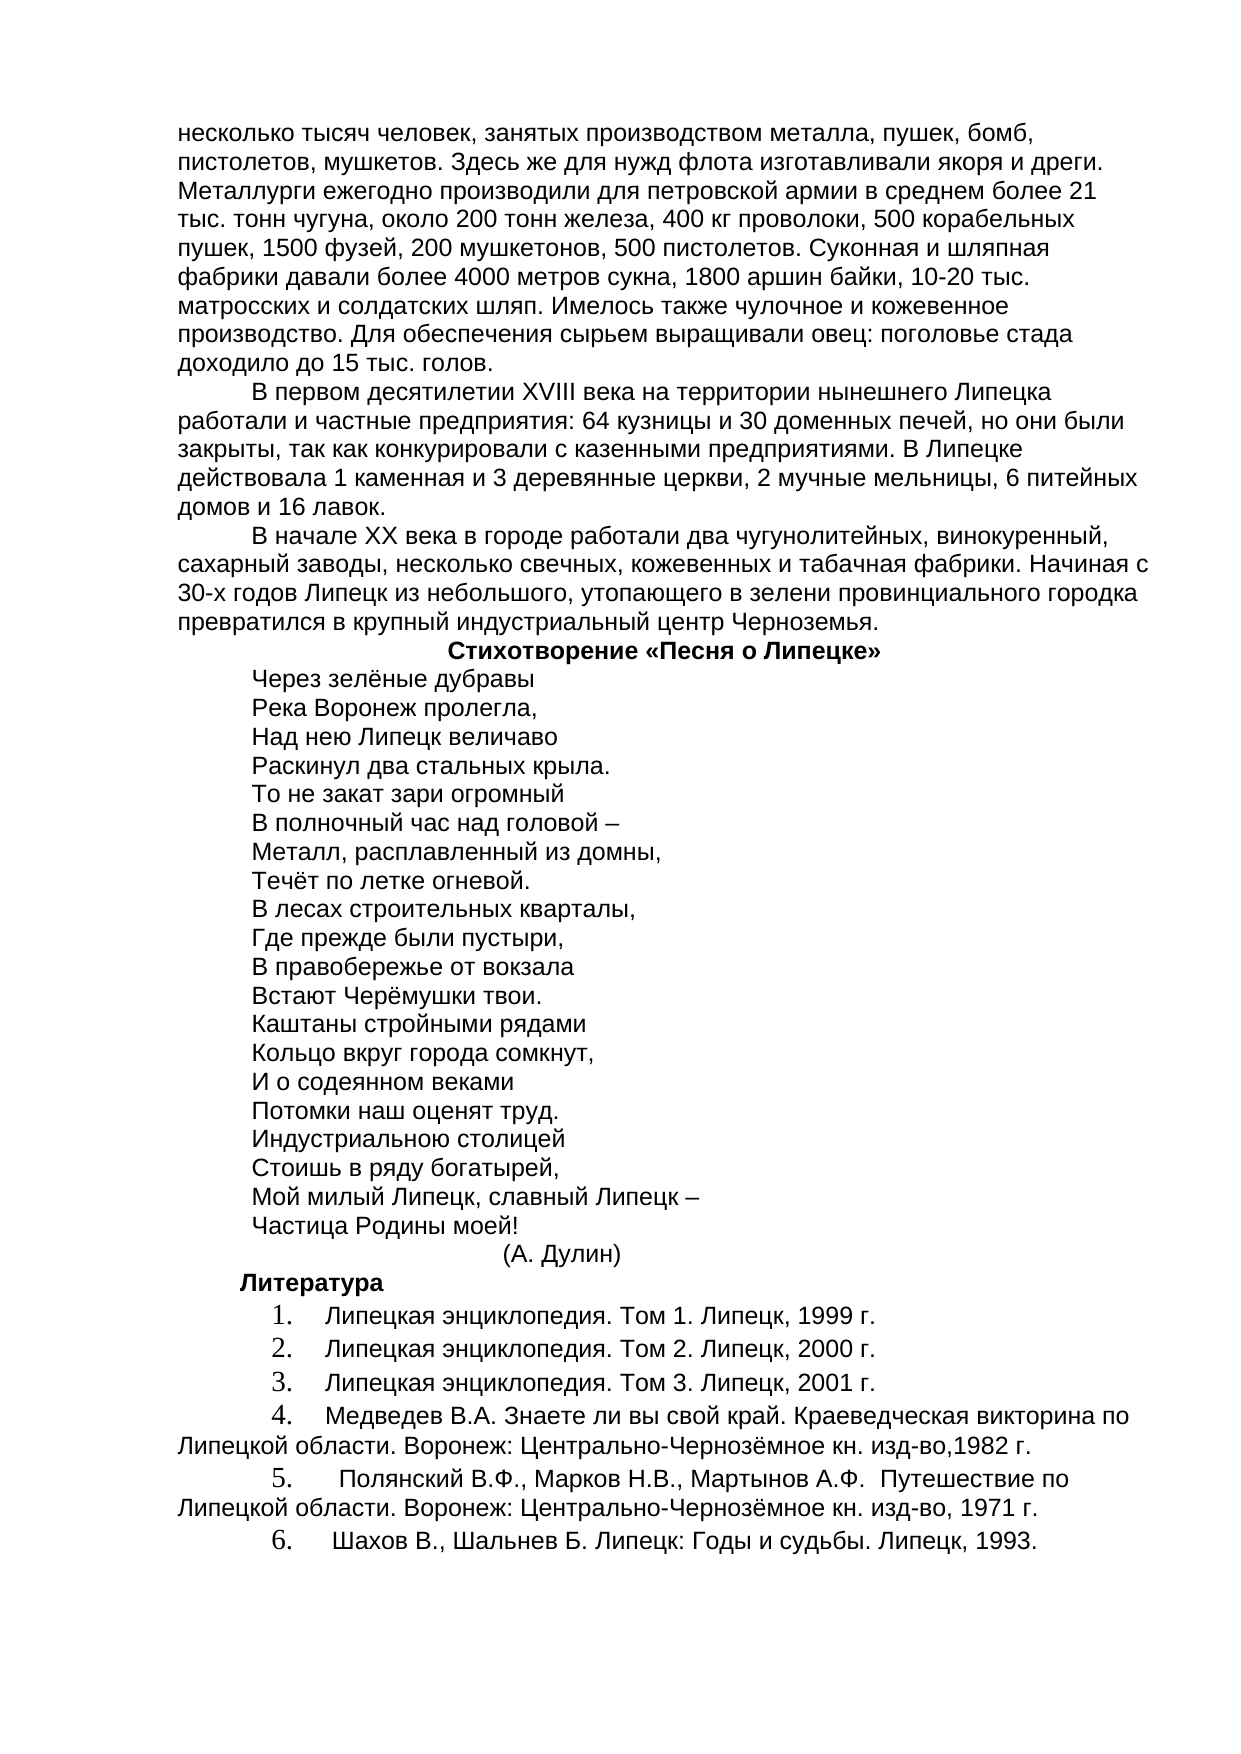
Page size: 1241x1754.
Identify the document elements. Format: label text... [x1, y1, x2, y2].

text Металл, расплавленный из домны, [178, 837, 1152, 866]
text Мой милый Липецк, славный Липецк – [178, 1182, 1152, 1211]
text Встают Черёмушки твои. [178, 981, 1152, 1009]
text Стоишь в ряду богатырей, [178, 1153, 1152, 1182]
text Каштаны стройными рядами [178, 1009, 1152, 1038]
list Полянский В.Ф., Марков Н.В., Мартынов А.Ф. Путешествие по Липецкой области. Воронеж: Центрально-Чернозёмное кн. изд-во, 1971 г. [177, 1460, 1152, 1522]
list Медведев В.А. Знаете ли вы свой край. Краеведческая викторина по Липецкой области. Воронеж: Центрально-Чернозёмное кн. изд-во,1982 г. [177, 1397, 1152, 1460]
text Потомки наш оценят труд. [178, 1096, 1152, 1124]
text Кольцо вкруг города сомкнут, [178, 1038, 1152, 1067]
text Раскинул два стальных крыла. [178, 751, 1152, 779]
text Где прежде были пустыри, [178, 923, 1152, 952]
text Река Воронеж пролегла, [178, 693, 1152, 722]
text Литература [177, 1268, 1152, 1297]
text Стихотворение «Песня о Липецке» [177, 636, 1152, 664]
list Липецкая энциклопедия. Том 1. Липецк, 1999 г. [177, 1297, 1152, 1330]
text В полночный час над головой – [178, 808, 1152, 837]
text В начале ХХ века в городе работали два чугунолитейных, винокуренный, сахарный заводы, несколько свечных, кожевенных и табачная фабрики. Начиная с 30-х годов Липецк из небольшого, утопающего в зелени провинциального городка превратился в крупный индустриальный центр Черноземья. [177, 521, 1152, 636]
list Липецкая энциклопедия. Том 3. Липецк, 2001 г. [177, 1364, 1152, 1397]
text В первом десятилетии XVIII века на территории нынешнего Липецка работали и частные предприятия: 64 кузницы и 30 доменных печей, но они были закрыты, так как конкурировали с казенными предприятиями. В Липецке действовала 1 каменная и 3 деревянные церкви, 2 мучные мельницы, 6 питейных домов и 16 лавок. [177, 377, 1152, 521]
text То не закат зари огромный [178, 779, 1152, 808]
text В лесах строительных кварталы, [178, 894, 1152, 923]
text Через зелёные дубравы [251, 664, 1152, 693]
text Частица Родины моей! [178, 1211, 1152, 1239]
text Индустриальною столицей [178, 1124, 1152, 1153]
text Течёт по летке огневой. [178, 866, 1152, 894]
list Шахов В., Шальнев Б. Липецк: Годы и судьбы. Липецк, 1993. [177, 1522, 1152, 1556]
text (А. Дулин) [177, 1239, 1152, 1268]
text И о содеянном веками [178, 1067, 1152, 1096]
text Над нею Липецк величаво [178, 722, 1152, 751]
text В правобережье от вокзала [178, 952, 1152, 981]
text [177, 118, 1152, 377]
list Липецкая энциклопедия. Том 2. Липецк, 2000 г. [177, 1330, 1152, 1364]
